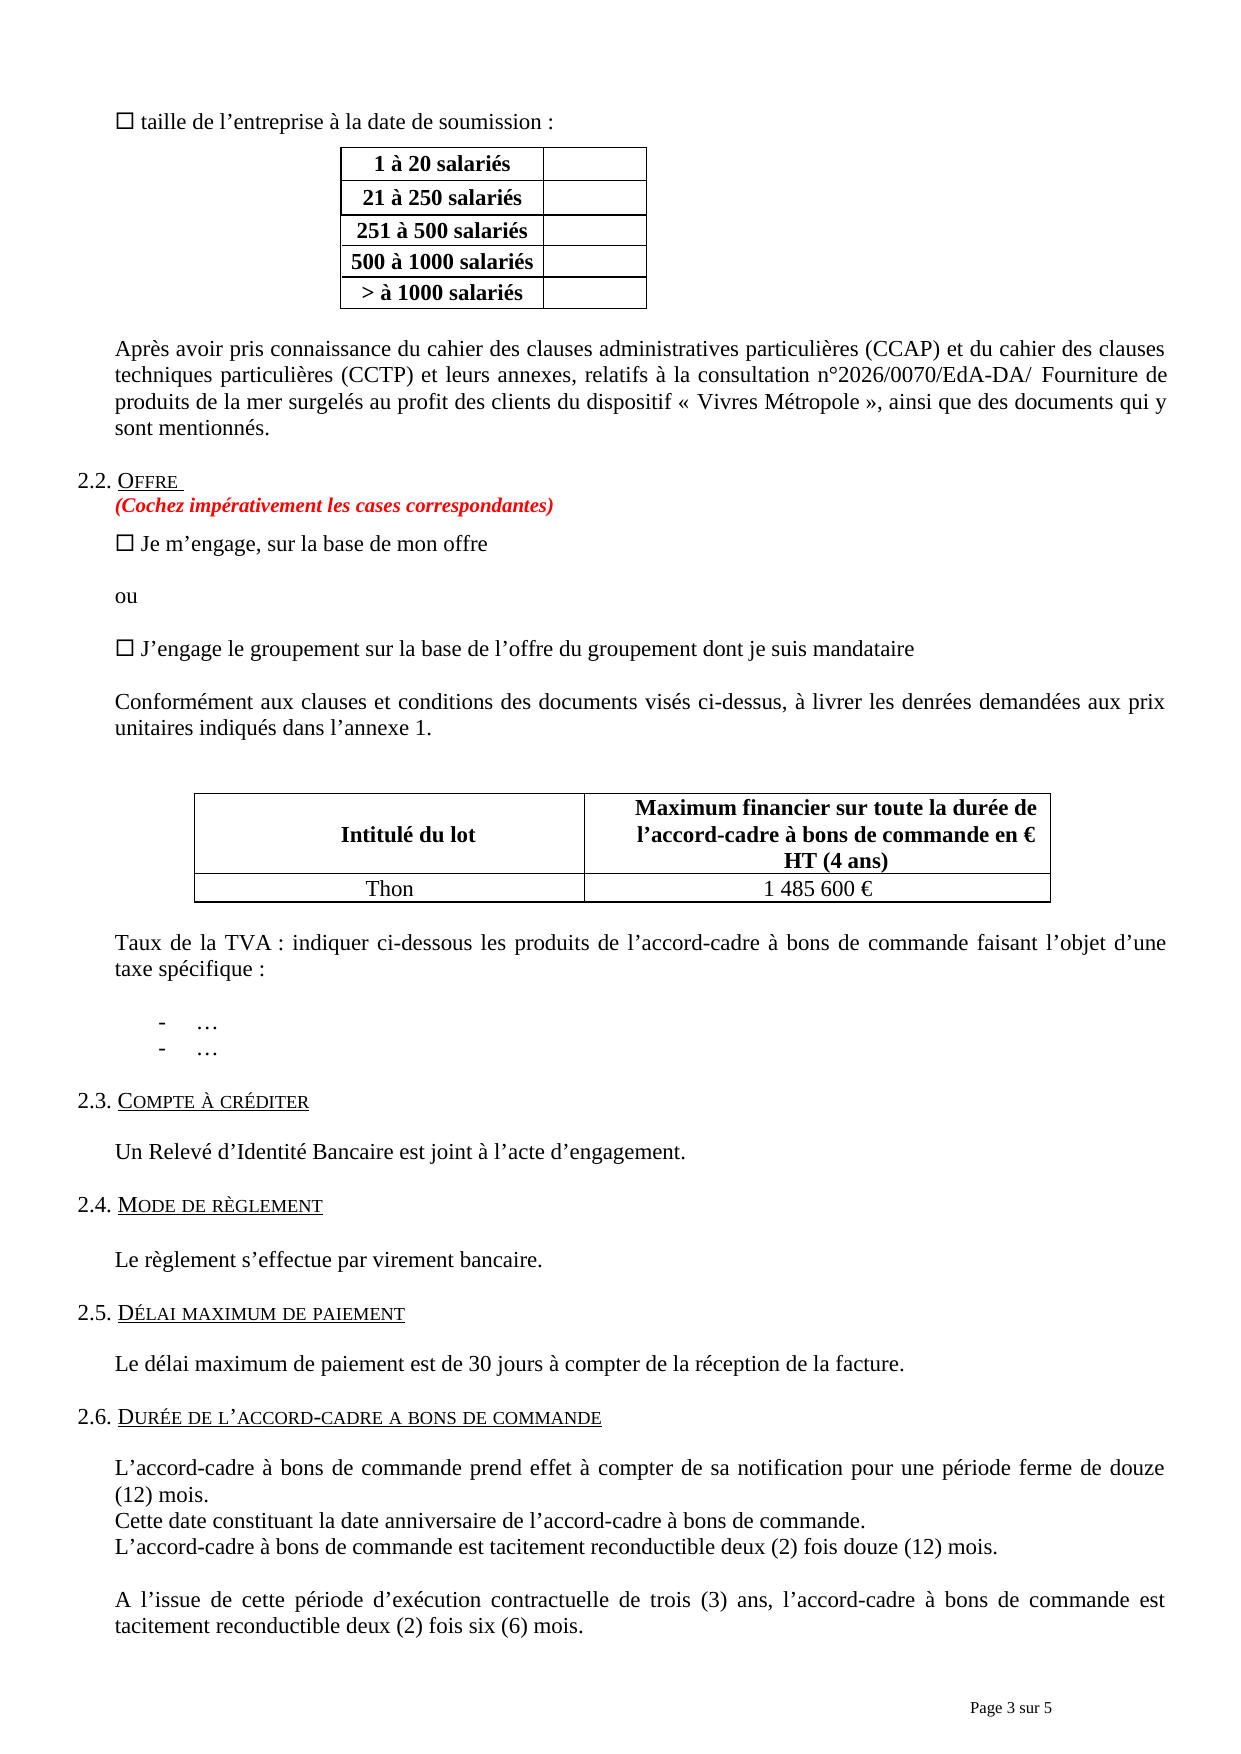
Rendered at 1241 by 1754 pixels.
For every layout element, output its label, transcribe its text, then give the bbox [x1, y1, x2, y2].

table_cell [544, 216, 646, 245]
table_cell 1 485 600 € [585, 874, 1050, 901]
text Le règlement s’effectue par virement bancaire. [114, 1246, 1168, 1272]
table_cell 251 à 500 salariés [341, 216, 543, 245]
subtitle 2.4. Mode de règlement [77, 1191, 1168, 1217]
text (Cochez impérativement les cases correspondantes) [114, 493, 1168, 517]
table_cell [544, 278, 646, 308]
text Conformément aux clauses et conditions des documents visés ci-dessus, à livrer les denrées demandées aux prix unitaires indiqués dans l’annexe 1. [114, 688, 1168, 741]
table_cell [544, 246, 646, 276]
subtitle 2.2. Offre [77, 467, 1168, 493]
subtitle 2.5. Délai maximum de paiement [77, 1299, 1168, 1325]
table_header 1 à 20 salariés [342, 148, 543, 179]
text taille de l’entreprise à la date de soumission : [114, 108, 1168, 134]
text J’engage le groupement sur la base de l’offre du groupement dont je suis mandataire [114, 635, 1168, 661]
text Je m’engage, sur la base de mon offre [114, 530, 1168, 556]
list … [158, 1008, 1168, 1034]
subtitle 2.3. Compte à créditer [77, 1087, 1168, 1113]
text Cette date constituant la date anniversaire de l’accord-cadre à bons de commande. [114, 1507, 1168, 1533]
table_cell 21 à 250 salariés [342, 181, 543, 214]
text Après avoir pris connaissance du cahier des clauses administratives particulières (CCAP) et du cahier des clauses techniques particulières (CCTP) et leurs annexes, relatifs à la consultation n°2026/0070/EdA-DA/ Fourniture de produits de la mer surgelés au profit des clients du dispositif « Vivres Métropole », ainsi que des documents qui y sont mentionnés. [114, 335, 1168, 440]
table_header [544, 148, 646, 179]
table_cell 500 à 1000 salariés [341, 245, 543, 276]
text ou [114, 582, 1168, 609]
list … [158, 1034, 1168, 1061]
table_header Intitulé du lot [195, 794, 584, 873]
subtitle 2.6. Durée de l’accord-cadre a bons de commande [77, 1403, 1168, 1429]
table_header Maximum financier sur toute la durée de l’accord-cadre à bons de commande en € HT (4 ans) [585, 794, 1050, 873]
text L’accord-cadre à bons de commande est tacitement reconductible deux (2) fois douze (12) mois. [114, 1533, 1168, 1560]
table_cell [544, 181, 646, 214]
text Le délai maximum de paiement est de 30 jours à compter de la réception de la facture. [114, 1350, 1168, 1377]
text L’accord-cadre à bons de commande prend effet à compter de sa notification pour une période ferme de douze (12) mois. [114, 1454, 1168, 1507]
text Taux de la TVA : indiquer ci-dessous les produits de l’accord-cadre à bons de commande faisant l’objet d’une taxe spécifique : [114, 929, 1168, 982]
table_cell > à 1000 salariés [341, 276, 543, 308]
text Un Relevé d’Identité Bancaire est joint à l’acte d’engagement. [114, 1138, 1168, 1165]
table_cell Thon [195, 874, 584, 901]
text A l’issue de cette période d’exécution contractuelle de trois (3) ans, l’accord-cadre à bons de commande est tacitement reconductible deux (2) fois six (6) mois. [114, 1586, 1168, 1639]
